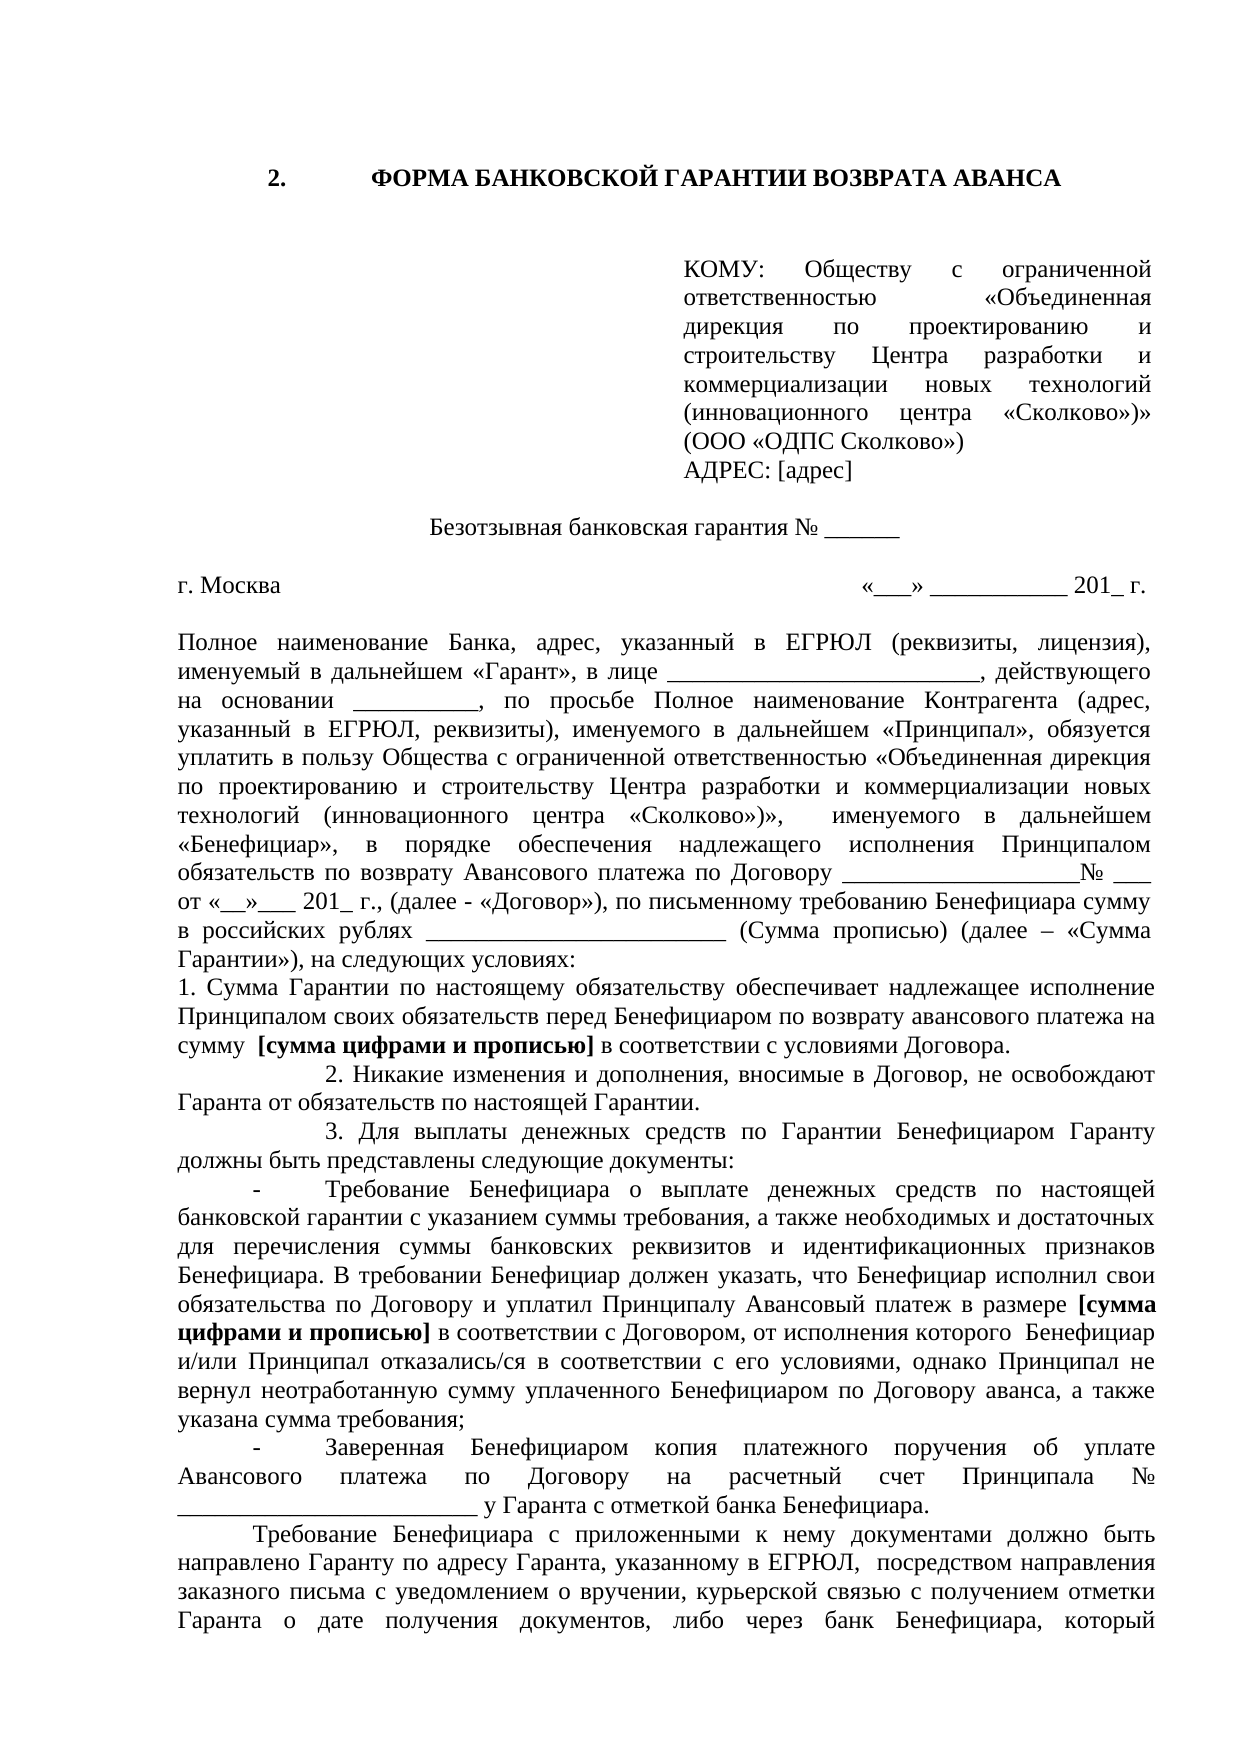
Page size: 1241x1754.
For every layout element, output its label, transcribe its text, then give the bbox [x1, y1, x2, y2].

text 3. Для выплаты денежных средств по Гарантии Бенефициаром Гаранту должны быть представлены следующие документы: [177, 1116, 1156, 1174]
text - Заверенная Бенефициаром копия платежного поручения об уплате Авансового платежа по Договору на расчетный счет Принципала № ________________________ у Гаранта с отметкой банка Бенефициара. [177, 1432, 1156, 1519]
text Полное наименование Банка, адрес, указанный в ЕГРЮЛ (реквизиты, лицензия), именуемый в дальнейшем «Гарант», в лице _________________________, действующего на основании __________, по просьбе Полное наименование Контрагента (адрес, указанный в ЕГРЮЛ, реквизиты), именуемого в дальнейшем «Принципал», обязуется уплатить в пользу Общества с ограниченной ответственностью «Объединенная дирекция по проектированию и строительству Центра разработки и коммерциализации новых технологий (инновационного центра «Сколково»)», именуемого в дальнейшем «Бенефициар», в порядке обеспечения надлежащего исполнения Принципалом обязательств по возврату Авансового платежа по Договору ___________________№ ___ от «__»___ 201_ г., (далее - «Договор»), по письменному требованию Бенефициара сумму в российских рублях ________________________ (Сумма прописью) (далее – «Сумма Гарантии»), на следующих условиях: [177, 627, 1152, 972]
text 2. Никакие изменения и дополнения, вносимые в Договор, не освобождают Гаранта от обязательств по настоящей Гарантии. [177, 1059, 1156, 1116]
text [177, 1519, 1156, 1634]
text Безотзывная банковская гарантия № ______ [177, 512, 1152, 541]
text КОМУ: Обществу с ограниченной ответственностью «Объединенная дирекция по проектированию и строительству Центра разработки и коммерциализации новых технологий (инновационного центра «Сколково»)» (ООО «ОДПС Сколково») [683, 254, 1152, 455]
list ФОРМА БАНКОВСКОЙ ГАРАНТИИ ВОЗВРАТА АВАНСА [177, 163, 1152, 191]
text АДРЕС: [адрес] [683, 455, 1152, 484]
text 1. Сумма Гарантии по настоящему обязательству обеспечивает надлежащее исполнение Принципалом своих обязательств перед Бенефициаром по возврату авансового платежа на сумму [сумма цифрами и прописью] в соответствии с условиями Договора. [177, 972, 1156, 1059]
text г. Москва «___» ___________ 201_ г. [177, 570, 1152, 599]
text - Требование Бенефициара о выплате денежных средств по настоящей банковской гарантии с указанием суммы требования, а также необходимых и достаточных для перечисления суммы банковских реквизитов и идентификационных признаков Бенефициара. В требовании Бенефициар должен указать, что Бенефициар исполнил свои обязательства по Договору и уплатил Принципалу Авансовый платеж в размере [сумма цифрами и прописью] в соответствии с Договором, от исполнения которого Бенефициар и/или Принципал отказались/ся в соответствии с его условиями, однако Принципал не вернул неотработанную сумму уплаченного Бенефициаром по Договору аванса, а также указана сумма требования; [177, 1174, 1156, 1432]
